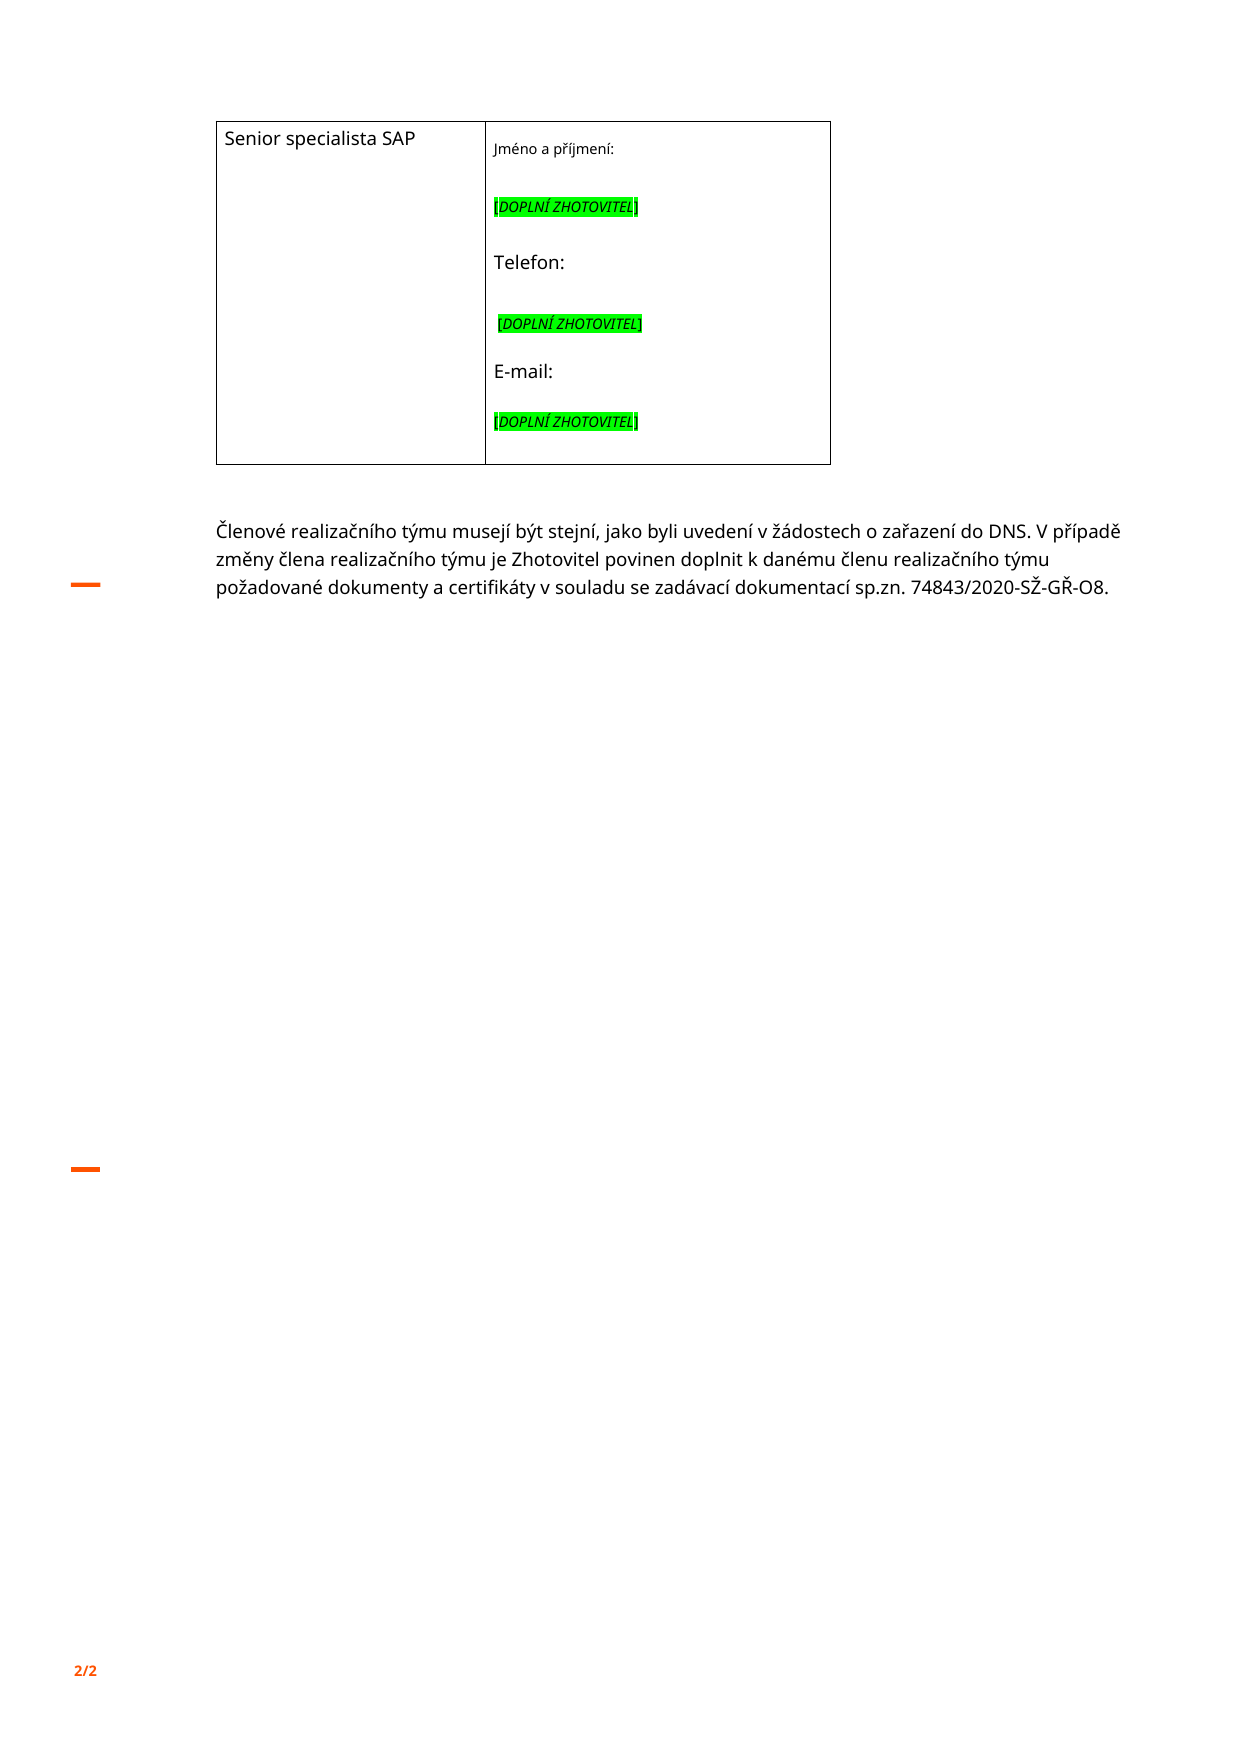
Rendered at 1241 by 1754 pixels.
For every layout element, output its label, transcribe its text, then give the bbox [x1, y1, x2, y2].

text Členové realizačního týmu musejí být stejní, jako byli uvedení v žádostech o zařazení do DNS. V případě změny člena realizačního týmu je Zhotovitel povinen doplnit k danému členu realizačního týmu požadované dokumenty a certifikáty v souladu se zadávací dokumentací sp.zn. 74843/2020-SŽ-GŘ-O8. [216, 518, 1122, 600]
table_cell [217, 122, 485, 464]
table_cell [486, 122, 830, 464]
